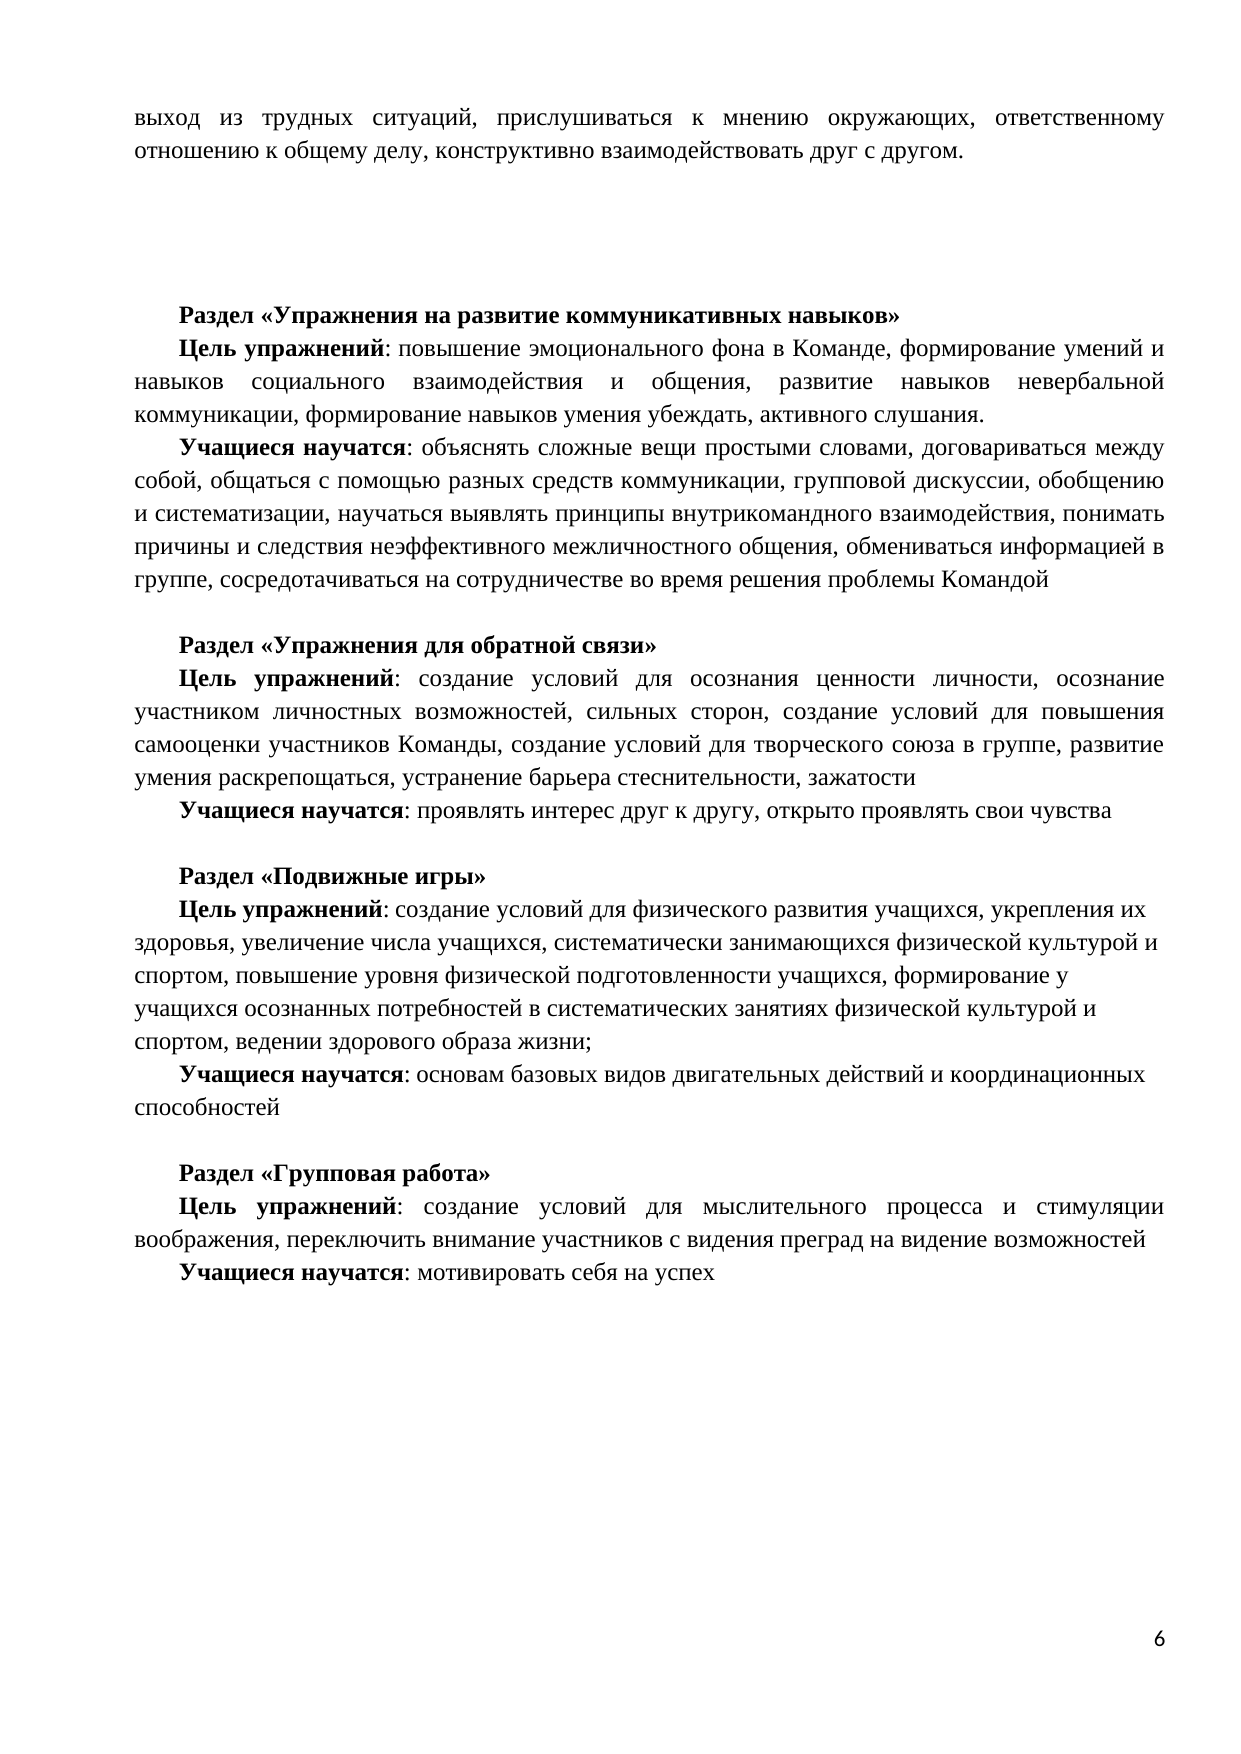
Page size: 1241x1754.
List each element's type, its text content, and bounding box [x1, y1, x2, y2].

text Цель упражнений: создание условий для осознания ценности личности, осознание участником личностных возможностей, сильных сторон, создание условий для повышения самооценки участников Команды, создание условий для творческого союза в группе, развитие умения раскрепощаться, устранение барьера стеснительности, зажатости [134, 663, 1165, 791]
text Учащиеся научатся: основам базовых видов двигательных действий и координационных способностей [134, 1059, 1165, 1121]
text Раздел «Групповая работа» [75, 1158, 1165, 1187]
text Раздел «Упражнения для обратной связи» [134, 630, 1165, 659]
text Учащиеся научатся: объяснять сложные вещи простыми словами, договариваться между собой, общаться с помощью разных средств коммуникации, групповой дискуссии, обобщению и систематизации, научаться выявлять принципы внутрикомандного взаимодействия, понимать причины и следствия неэффективного межличностного общения, обмениваться информацией в группе, сосредотачиваться на сотрудничестве во время решения проблемы Командой [134, 432, 1165, 593]
text Цель упражнений: создание условий для физического развития учащихся, укрепления их здоровья, увеличение числа учащихся, систематически занимающихся физической культурой и спортом, повышение уровня физической подготовленности учащихся, формирование у учащихся осознанных потребностей в систематических занятиях физической культурой и спортом, ведении здорового образа жизни; [134, 894, 1165, 1055]
text Цель упражнений: создание условий для мыслительного процесса и стимуляции воображения, переключить внимание участников с видения преград на видение возможностей [134, 1191, 1165, 1253]
text Раздел «Подвижные игры» [134, 861, 1165, 890]
text Цель упражнений: повышение эмоционального фона в Команде, формирование умений и навыков социального взаимодействия и общения, развитие навыков невербальной коммуникации, формирование навыков умения убеждать, активного слушания. [134, 333, 1165, 428]
text Учащиеся научатся: мотивировать себя на успех [75, 1257, 1165, 1286]
text Раздел «Упражнения на развитие коммуникативных навыков» [134, 300, 1165, 329]
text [134, 102, 1165, 163]
text Учащиеся научатся: проявлять интерес друг к другу, открыто проявлять свои чувства [134, 795, 1165, 824]
